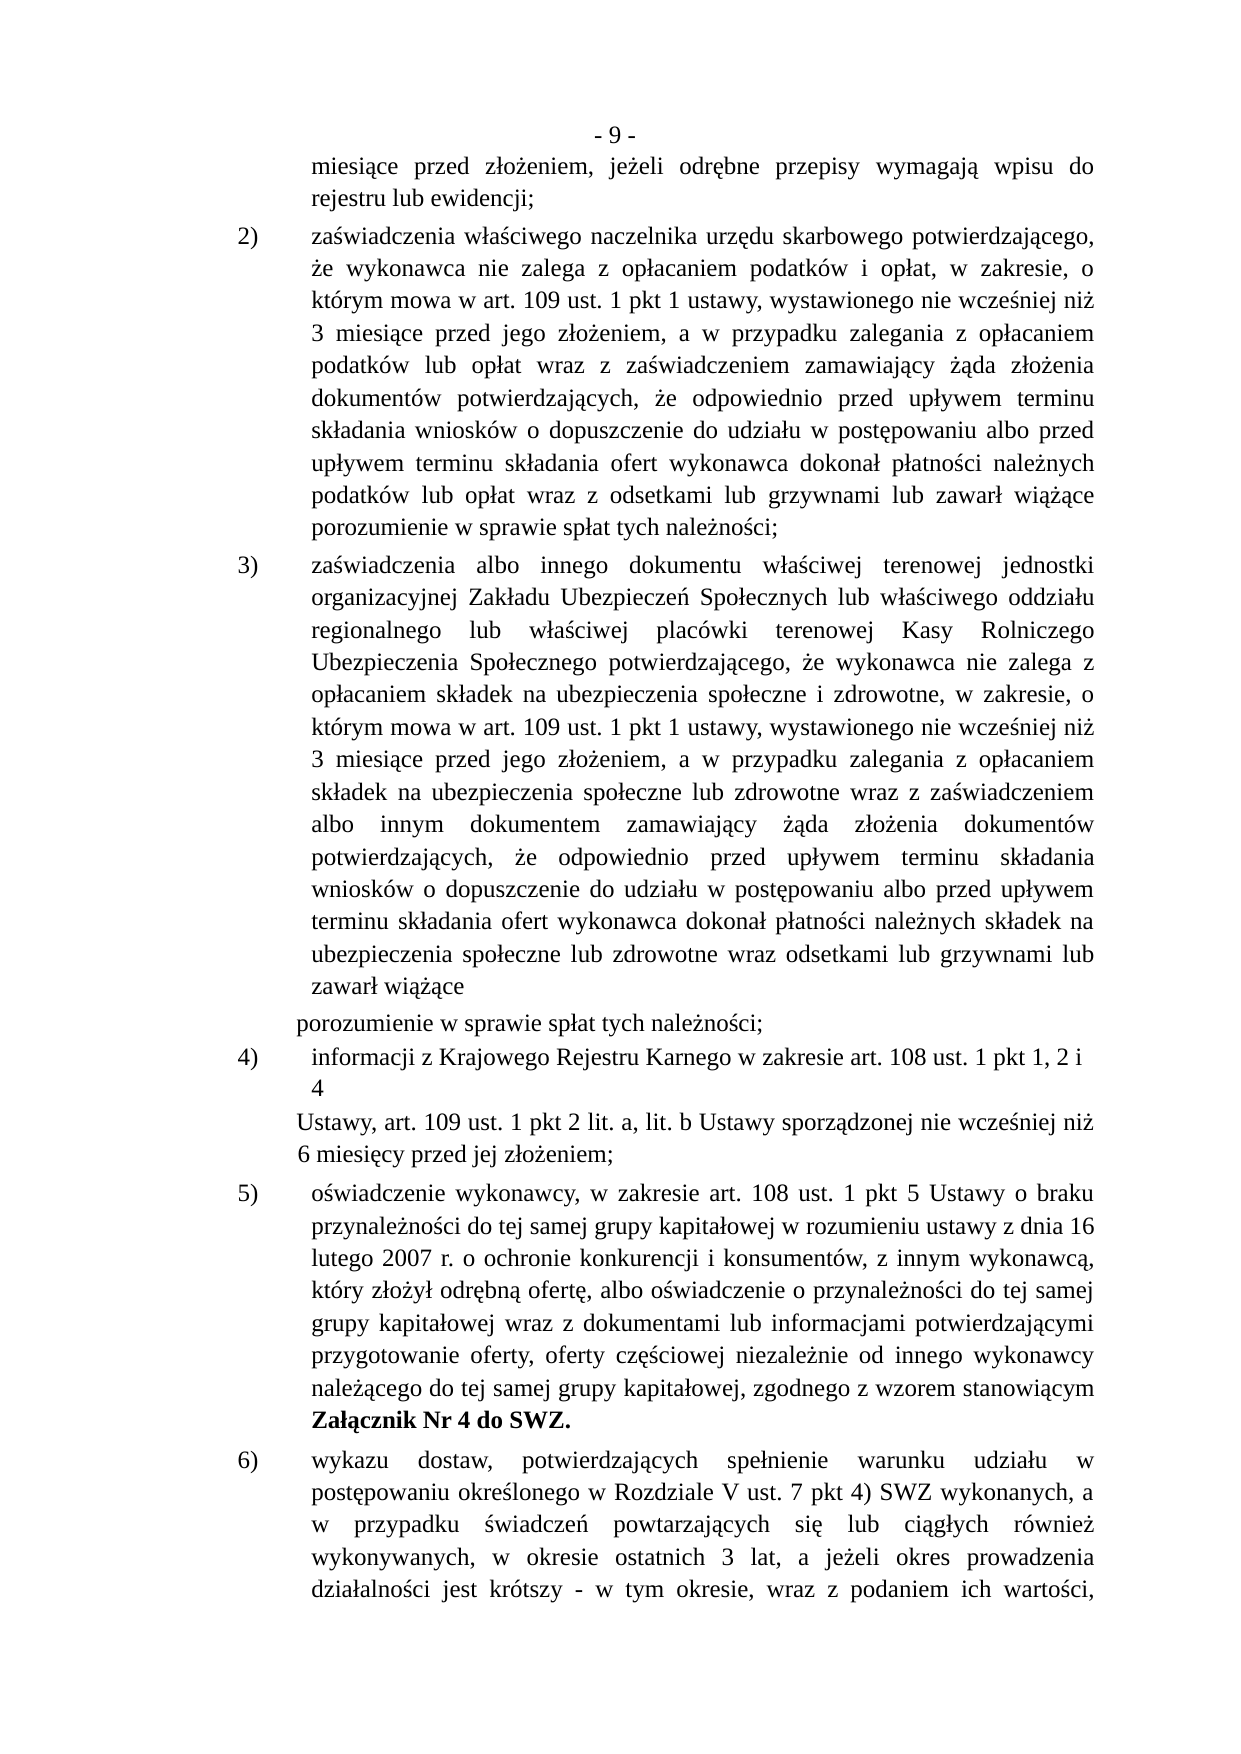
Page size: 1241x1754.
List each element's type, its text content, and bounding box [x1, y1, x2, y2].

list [237, 151, 1095, 212]
list informacji z Krajowego Rejestru Karnego w zakresie art. 108 ust. 1 pkt 1, 2 i [237, 1042, 1095, 1071]
text porozumienie w sprawie spłat tych należności; [296, 1008, 1095, 1037]
list oświadczenie wykonawcy, w zakresie art. 108 ust. 1 pkt 5 Ustawy o braku przynależności do tej samej grupy kapitałowej w rozumieniu ustawy z dnia 16 lutego 2007 r. o ochronie konkurencji i konsumentów, z innym wykonawcą, który złożył odrębną ofertę, albo oświadczenie o przynależności do tej samej grupy kapitałowej wraz z dokumentami lub informacjami potwierdzającymi przygotowanie oferty, oferty częściowej niezależnie od innego wykonawcy należącego do tej samej grupy kapitałowej, zgodnego z wzorem stanowiącym Załącznik Nr 4 do SWZ. [237, 1178, 1095, 1434]
text Ustawy, art. 109 ust. 1 pkt 2 lit. a, lit. b Ustawy sporządzonej nie wcześniej niż 6 miesięcy przed jej złożeniem; [296, 1107, 1095, 1168]
list zaświadczenia właściwego naczelnika urzędu skarbowego potwierdzającego, że wykonawca nie zalega z opłacaniem podatków i opłat, w zakresie, o którym mowa w art. 109 ust. 1 pkt 1 ustawy, wystawionego nie wcześniej niż 3 miesiące przed jego złożeniem, a w przypadku zalegania z opłacaniem podatków lub opłat wraz z zaświadczeniem zamawiający żąda złożenia dokumentów potwierdzających, że odpowiednio przed upływem terminu składania wniosków o dopuszczenie do udziału w postępowaniu albo przed upływem terminu składania ofert wykonawca dokonał płatności należnych podatków lub opłat wraz z odsetkami lub grzywnami lub zawarł wiążące porozumienie w sprawie spłat tych należności; [237, 221, 1095, 541]
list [237, 1445, 1095, 1603]
text 4 [311, 1073, 1095, 1102]
list zaświadczenia albo innego dokumentu właściwej terenowej jednostki organizacyjnej Zakładu Ubezpieczeń Społecznych lub właściwego oddziału regionalnego lub właściwej placówki terenowej Kasy Rolniczego Ubezpieczenia Społecznego potwierdzającego, że wykonawca nie zalega z opłacaniem składek na ubezpieczenia społeczne i zdrowotne, w zakresie, o którym mowa w art. 109 ust. 1 pkt 1 ustawy, wystawionego nie wcześniej niż 3 miesiące przed jego złożeniem, a w przypadku zalegania z opłacaniem składek na ubezpieczenia społeczne lub zdrowotne wraz z zaświadczeniem albo innym dokumentem zamawiający żąda złożenia dokumentów potwierdzających, że odpowiednio przed upływem terminu składania wniosków o dopuszczenie do udziału w postępowaniu albo przed upływem terminu składania ofert wykonawca dokonał płatności należnych składek na ubezpieczenia społeczne lub zdrowotne wraz odsetkami lub grzywnami lub zawarł wiążące [237, 550, 1095, 1000]
